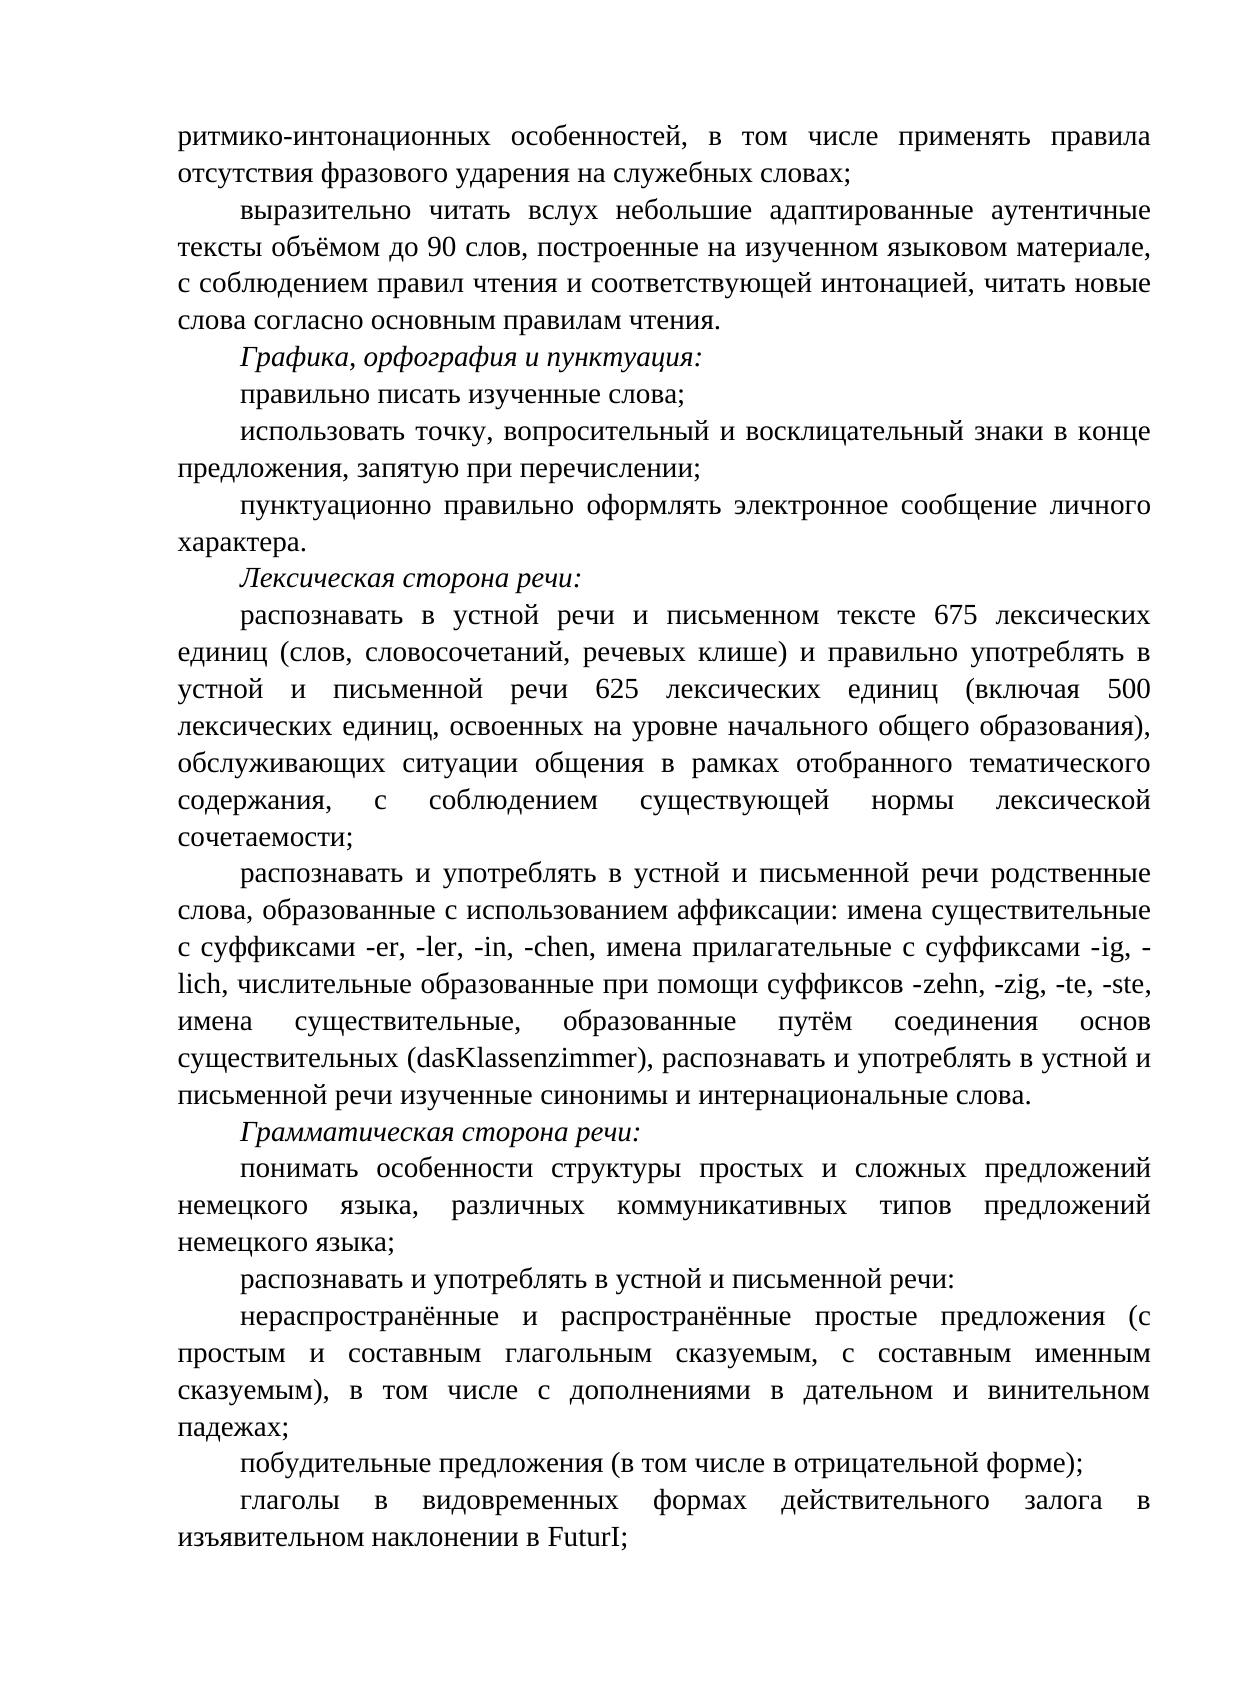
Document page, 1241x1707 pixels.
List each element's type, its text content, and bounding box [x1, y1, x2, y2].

text распознавать и употреблять в устной и письменной речи родственные слова, образованные с использованием аффиксации: имена существительные с суффиксами -er, -ler, -in, -chen, имена прилагательные с суффиксами -ig, -lich, числительные образованные при помощи суффиксов -zehn, -zig, -te, -ste, имена существительные, образованные путём соединения основ существительных (dasKlassenzimmer), распознавать и употреблять в устной и письменной речи изученные синонимы и интернациональные слова. [177, 856, 1152, 1110]
text нераспространённые и распространённые простые предложения (с простым и составным глагольным сказуемым, с составным именным сказуемым), в том числе с дополнениями в дательном и винительном падежах; [177, 1298, 1152, 1442]
text использовать точку, вопросительный и восклицательный знаки в конце предложения, запятую при перечислении; [177, 413, 1152, 483]
text пунктуационно правильно оформлять электронное сообщение личного характера. [177, 487, 1152, 557]
text понимать особенности структуры простых и сложных предложений немецкого языка, различных коммуникативных типов предложений немецкого языка; [177, 1151, 1152, 1258]
text Грамматическая сторона речи: [177, 1114, 1152, 1147]
text выразительно читать вслух небольшие адаптированные аутентичные тексты объёмом до 90 слов, построенные на изученном языковом материале, с соблюдением правил чтения и соответствующей интонацией, читать новые слова согласно основным правилам чтения. [177, 192, 1152, 336]
text правильно писать изученные слова; [177, 376, 1152, 410]
text Лексическая сторона речи: [177, 561, 1152, 594]
text глаголы в видовременных формах действительного залога в изъявительном наклонении в FuturI; [177, 1482, 1152, 1553]
text распознавать и употреблять в устной и письменной речи: [177, 1261, 1152, 1295]
text побудительные предложения (в том числе в отрицательной форме); [177, 1446, 1152, 1479]
text распознавать в устной речи и письменном тексте 675 лексических единиц (слов, словосочетаний, речевых клише) и правильно употреблять в устной и письменной речи 625 лексических единиц (включая 500 лексических единиц, освоенных на уровне начального общего образования), обслуживающих ситуации общения в рамках отобранного тематического содержания, с соблюдением существующей нормы лексической сочетаемости; [177, 597, 1152, 852]
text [177, 118, 1152, 188]
text Графика, орфография и пунктуация: [177, 339, 1152, 373]
